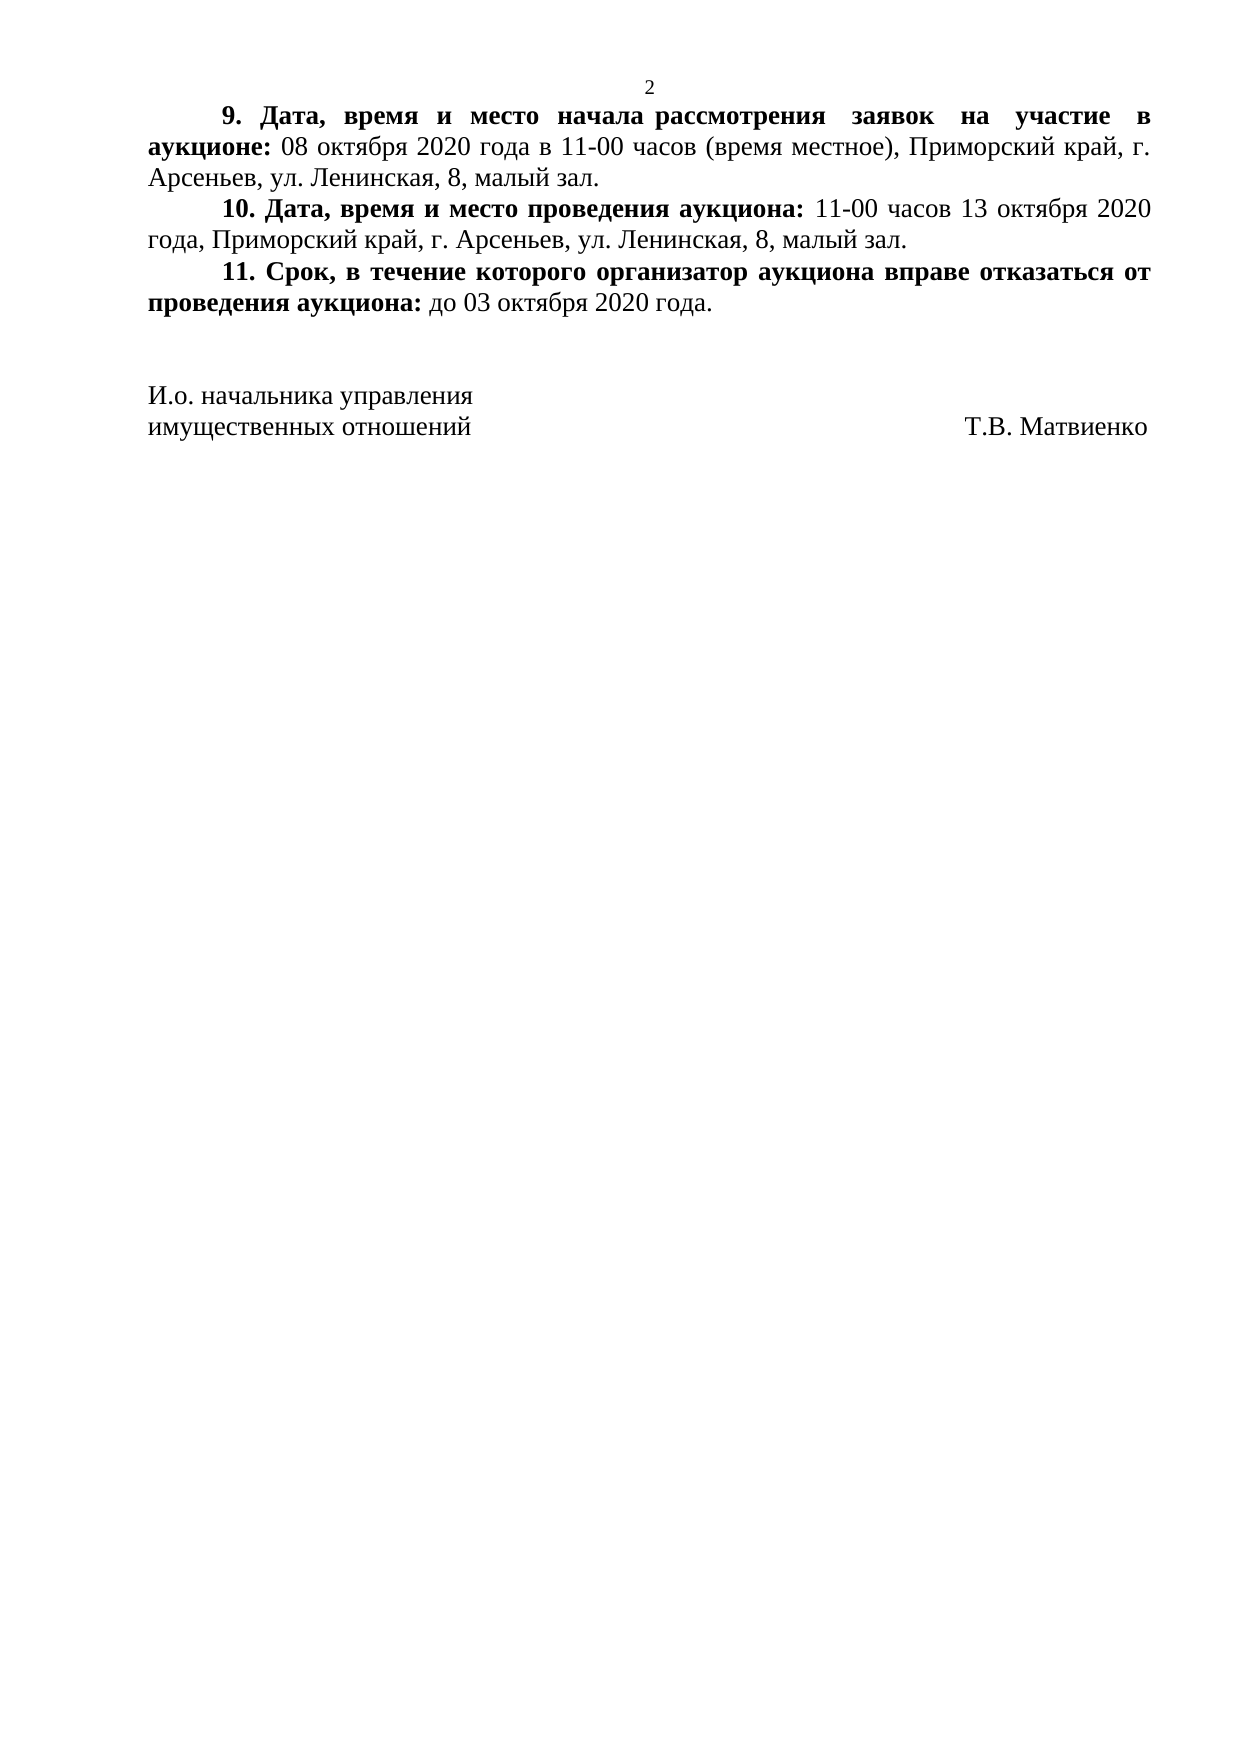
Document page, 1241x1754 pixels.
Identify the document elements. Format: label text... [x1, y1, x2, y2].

text 11. Срок, в течение которого организатор аукциона вправе отказаться от проведения аукциона: до 03 октября 2020 года. [148, 255, 1152, 317]
text 9. Дата, время и место начала рассмотрения заявок на участие в аукционе: 08 октября 2020 года в 11-00 часов (время местное), Приморский край, г. Арсеньев, ул. Ленинская, 8, малый зал. [148, 99, 1152, 192]
text И.о. начальника управления [148, 379, 1152, 411]
text 10. Дата, время и место проведения аукциона: 11-00 часов 13 октября 2020 года, Приморский край, г. Арсеньев, ул. Ленинская, 8, малый зал. [148, 192, 1152, 255]
text имущественных отношений Т.В. Матвиенко [148, 411, 1152, 442]
